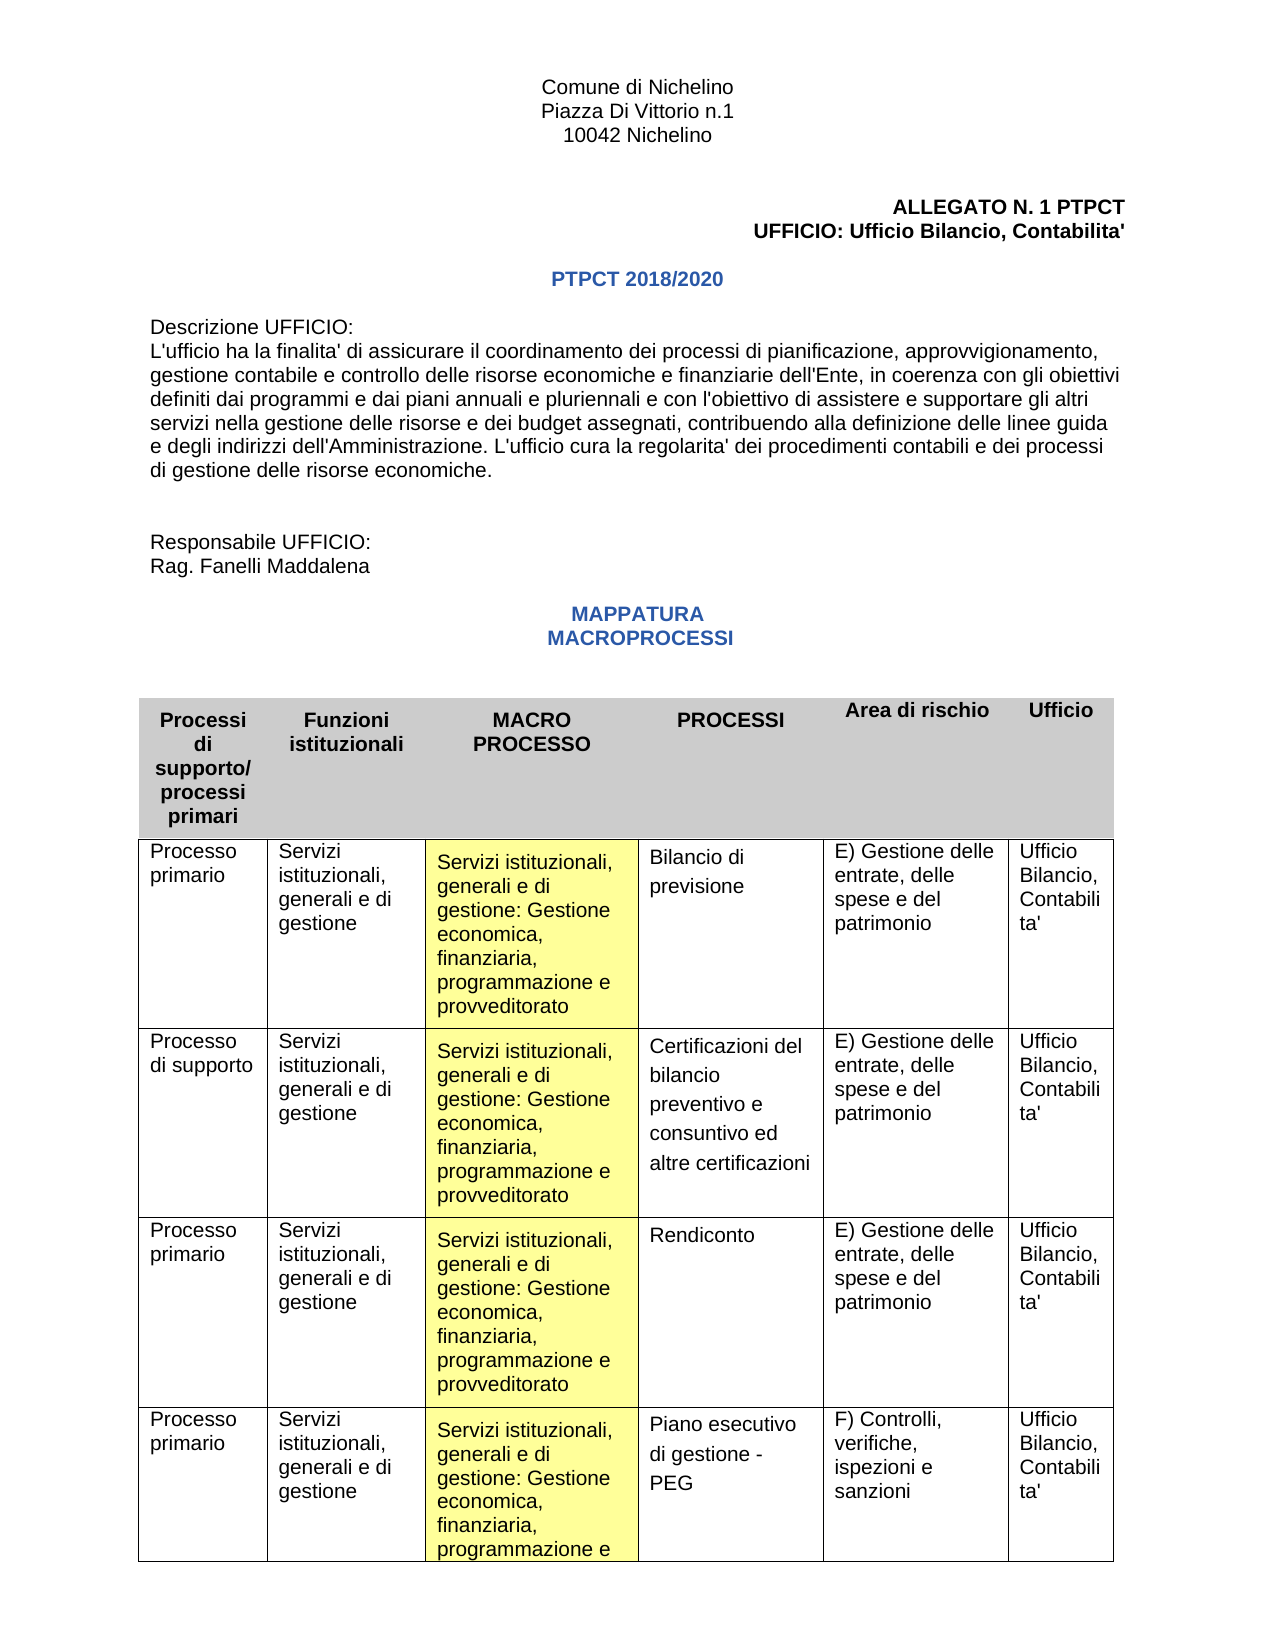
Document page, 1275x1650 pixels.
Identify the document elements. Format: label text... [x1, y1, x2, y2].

table_cell E) Gestione delle entrate, delle spese e del patrimonio [824, 840, 1008, 1028]
text L'ufficio ha la finalita' di assicurare il coordinamento dei processi di pianificazione, approvvigionamento, gestione contabile e controllo delle risorse economiche e finanziarie dell'Ente, in coerenza con gli obiettivi definiti dai programmi e dai piani annuali e pluriennali e con l'obiettivo di assistere e supportare gli altri servizi nella gestione delle risorse e dei budget assegnati, contribuendo alla definizione delle linee guida e degli indirizzi dell'Amministrazione. L'ufficio cura la regolarita' dei procedimenti contabili e dei processi di gestione delle risorse economiche. [150, 338, 1125, 482]
text MAPPATURA [150, 602, 1125, 626]
table_cell E) Gestione delle entrate, delle spese e del patrimonio [824, 1029, 1008, 1217]
table_cell Ufficio Bilancio, Contabilita' [1009, 1029, 1113, 1217]
text Responsabile UFFICIO: [150, 530, 1125, 554]
table_cell Ufficio Bilancio, Contabilita' [1009, 840, 1113, 1028]
table_cell Ufficio Bilancio, Contabilita' [1009, 1218, 1113, 1406]
table_cell E) Gestione delle entrate, delle spese e del patrimonio [824, 1218, 1008, 1406]
table_cell Certificazioni del bilancio preventivo e consuntivo ed altre certificazioni [639, 1029, 823, 1217]
table_cell Processo primario [139, 840, 267, 1028]
text 10042 Nichelino [150, 123, 1125, 147]
text Descrizione UFFICIO: [150, 314, 1125, 338]
table_header PROCESSI [638, 698, 823, 838]
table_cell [824, 1408, 1008, 1561]
text MACROPROCESSI [150, 626, 1125, 650]
table_cell Processo primario [139, 1408, 267, 1561]
table_header Funzioni istituzionali [267, 698, 426, 838]
table_cell Processo primario [139, 1218, 267, 1406]
table_cell Servizi istituzionali, generali e di gestione: Gestione economica, finanziaria, programmazione e provveditorato [426, 1029, 638, 1217]
table_cell Servizi istituzionali, generali e di gestione [268, 1029, 425, 1217]
text PTPCT 2018/2020 [150, 267, 1125, 291]
table_header Area di rischio [823, 698, 1008, 838]
text Piazza Di Vittorio n.1 [150, 99, 1125, 123]
text ALLEGATO N. 1 PTPCT [150, 195, 1125, 219]
table_cell Processo di supporto [139, 1029, 267, 1217]
text UFFICIO: Ufficio Bilancio, Contabilita' [150, 219, 1125, 243]
table_header MACRO PROCESSO [426, 698, 638, 838]
table_cell Servizi istituzionali, generali e di gestione: Gestione economica, finanziaria, programmazione e provveditorato [426, 1218, 638, 1406]
table_cell Servizi istituzionali, generali e di gestione: Gestione economica, finanziaria, programmazione e provveditorato [426, 840, 638, 1028]
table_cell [426, 1408, 638, 1561]
table_cell Bilancio di previsione [639, 840, 823, 1028]
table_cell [1009, 1408, 1113, 1561]
table_cell Rendiconto [639, 1218, 823, 1406]
text Comune di Nichelino [150, 75, 1125, 99]
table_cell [268, 1408, 425, 1561]
table_header Processi di supporto/processi primari [139, 698, 267, 838]
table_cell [639, 1408, 823, 1561]
text Rag. Fanelli Maddalena [150, 554, 1125, 578]
table_header Ufficio [1008, 698, 1114, 838]
table_cell Servizi istituzionali, generali e di gestione [268, 840, 425, 1028]
table_cell Servizi istituzionali, generali e di gestione [268, 1218, 425, 1406]
